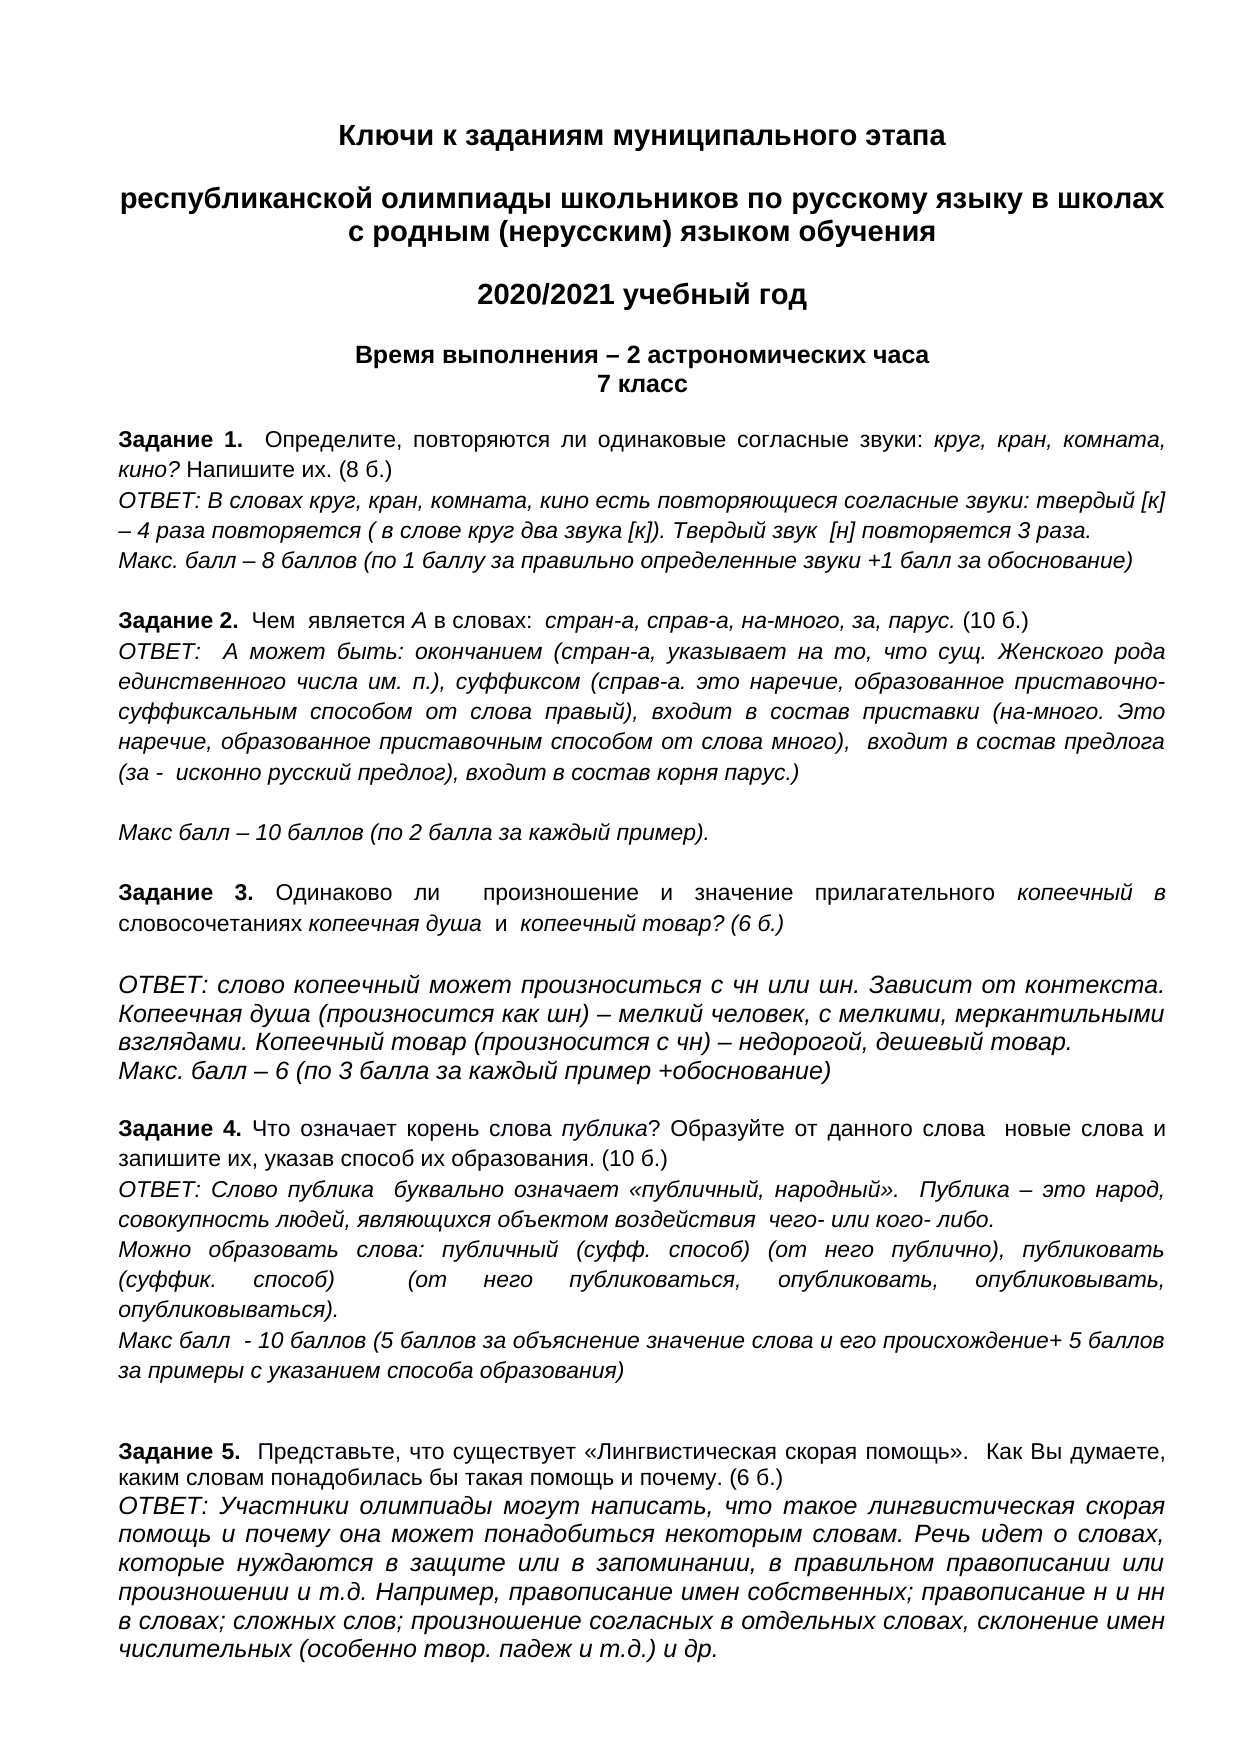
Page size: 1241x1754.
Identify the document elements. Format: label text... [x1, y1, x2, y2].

text Задание 1. Определите, повторяются ли одинаковые согласные звуки: круг, кран, комната, кино? Напишите их. (8 б.) [118, 426, 1166, 483]
text Ключи к заданиям муниципального этапа [118, 118, 1166, 152]
list ОТВЕТ: Слово публика буквально означает «публичный, народный». Публика – это народ, совокупность людей, являющихся объектом воздействия чего- или кого- либо. [118, 1176, 1166, 1232]
text Задание 3. Одинаково ли произношение и значение прилагательного копеечный в словосочетаниях копеечная душа и копеечный товар? (6 б.) [118, 879, 1166, 936]
text Задание 2. Чем является А в словах: стран-а, справ-а, на-много, за, парус. (10 б.) [118, 607, 1166, 634]
text республиканской олимпиады школьников по русскому языку в школах с родным (нерусским) языком обучения [118, 181, 1166, 248]
list Можно образовать слова: публичный (суфф. способ) (от него публично), публиковать (суффик. способ) (от него публиковаться, опубликовать, опубликовывать, опубликовываться). [118, 1236, 1166, 1323]
text Макс. балл – 6 (по 3 балла за каждый пример +обоснование) [118, 1056, 1166, 1085]
text ОТВЕТ: Участники олимпиады могут написать, что такое лингвистическая скорая помощь и почему она может понадобиться некоторым словам. Речь идет о словах, которые нуждаются в защите или в запоминании, в правильном правописании или произношении и т.д. Например, правописание имен собственных; правописание н и нн в словах; сложных слов; произношение согласных в отдельных словах, склонение имен числительных (особенно твор. падеж и т.д.) и др. [118, 1491, 1166, 1663]
text ОТВЕТ: А может быть: окончанием (стран-а, указывает на то, что сущ. Женского рода единственного числа им. п.), суффиксом (справ-а. это наречие, образованное приставочно-суффиксальным способом от слова правый), входит в состав приставки (на-много. Это наречие, образованное приставочным способом от слова много), входит в состав предлога (за - исконно русский предлог), входит в состав корня парус.) [118, 638, 1166, 785]
text ОТВЕТ: В словах круг, кран, комната, кино есть повторяющиеся согласные звуки: твердый [к] – 4 раза повторяется ( в слове круг два звука [к]). Твердый звук [н] повторяется 3 раза. [118, 487, 1166, 543]
text Макс. балл – 8 баллов (по 1 баллу за правильно определенные звуки +1 балл за обоснование) [118, 547, 1166, 573]
text Задание 5. Представьте, что существует «Лингвистическая скорая помощь». Как Вы думаете, каким словам понадобилась бы такая помощь и почему. (6 б.) [118, 1438, 1166, 1491]
text Время выполнения – 2 астрономических часа [118, 340, 1166, 369]
text Макс балл – 10 баллов (по 2 балла за каждый пример). [118, 819, 1166, 845]
text 7 класс [118, 369, 1166, 397]
list Макс балл - 10 баллов (5 баллов за объяснение значение слова и его происхождение+ 5 баллов за примеры с указанием способа образования) [118, 1327, 1166, 1383]
text 2020/2021 учебный год [118, 277, 1166, 311]
list Задание 4. Что означает корень слова публика? Образуйте от данного слова новые слова и запишите их, указав способ их образования. (10 б.) [118, 1115, 1166, 1172]
text ОТВЕТ: слово копеечный может произноситься с чн или шн. Зависит от контекста. Копеечная душа (произносится как шн) – мелкий человек, с мелкими, меркантильными взглядами. Копеечный товар (произносится с чн) – недорогой, дешевый товар. [118, 970, 1166, 1056]
